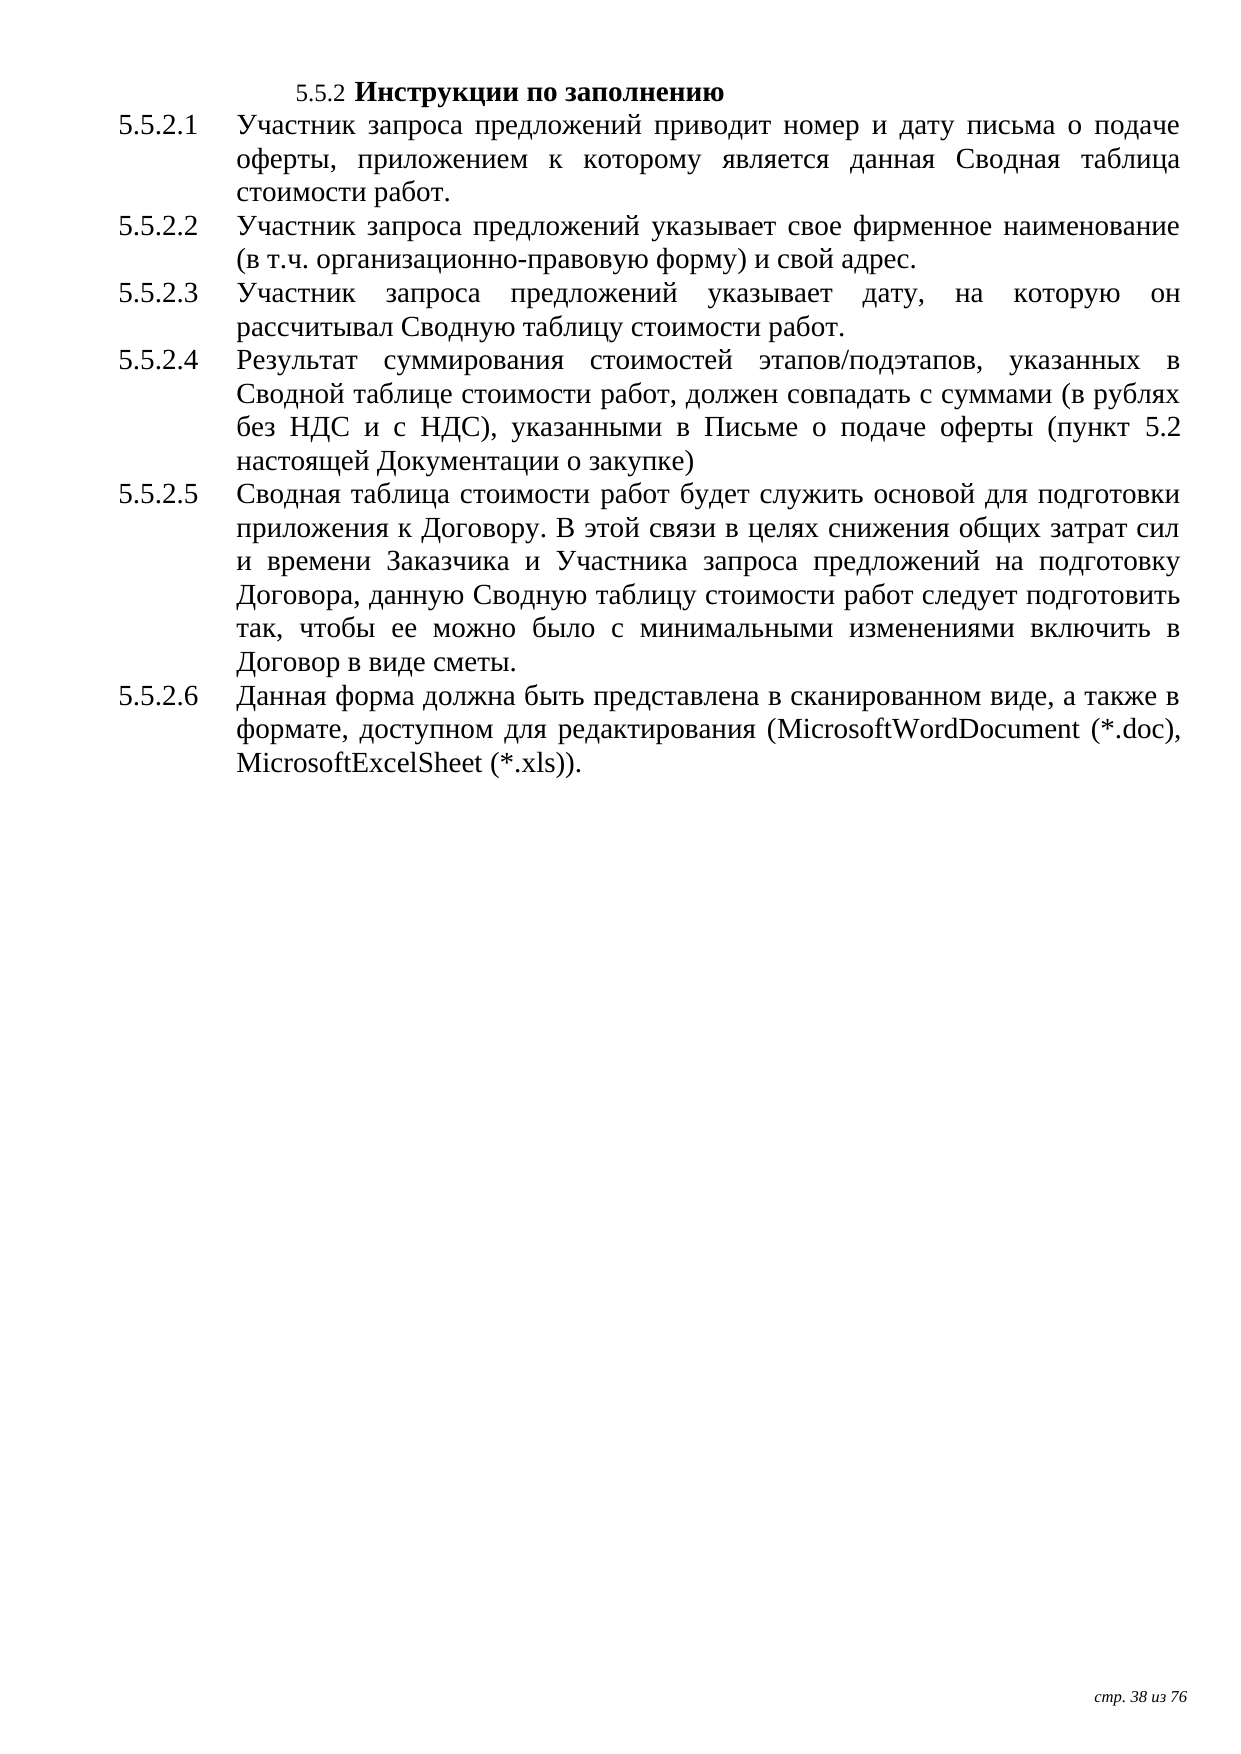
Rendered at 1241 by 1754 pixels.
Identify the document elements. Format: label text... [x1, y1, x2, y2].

text Результат суммирования стоимостей этапов/подэтапов, указанных в Сводной таблице стоимости работ, должен совпадать с суммами (в рублях без НДС и с НДС), указанными в Письме о подаче оферты (пункт 5.2 настоящей Документации о закупке) [118, 342, 1181, 476]
text Данная форма должна быть представлена в сканированном виде, а также в формате, доступном для редактирования (MicrosoftWordDocument (*.doc), MicrosoftExcelSheet (*.xls)). [118, 678, 1181, 778]
text Инструкции по заполнению [236, 74, 1181, 107]
text Участник запроса предложений указывает дату, на которую он рассчитывал Сводную таблицу стоимости работ. [118, 275, 1181, 342]
text Участник запроса предложений приводит номер и дату письма о подаче оферты, приложением к которому является данная Сводная таблица стоимости работ. [118, 107, 1181, 208]
text Сводная таблица стоимости работ будет служить основой для подготовки приложения к Договору. В этой связи в целях снижения общих затрат сил и времени Заказчика и Участника запроса предложений на подготовку Договора, данную Сводную таблицу стоимости работ следует подготовить так, чтобы ее можно было с минимальными изменениями включить в Договор в виде сметы. [118, 476, 1181, 678]
text Участник запроса предложений указывает свое фирменное наименование (в т.ч. организационно-правовую форму) и свой адрес. [118, 208, 1181, 275]
